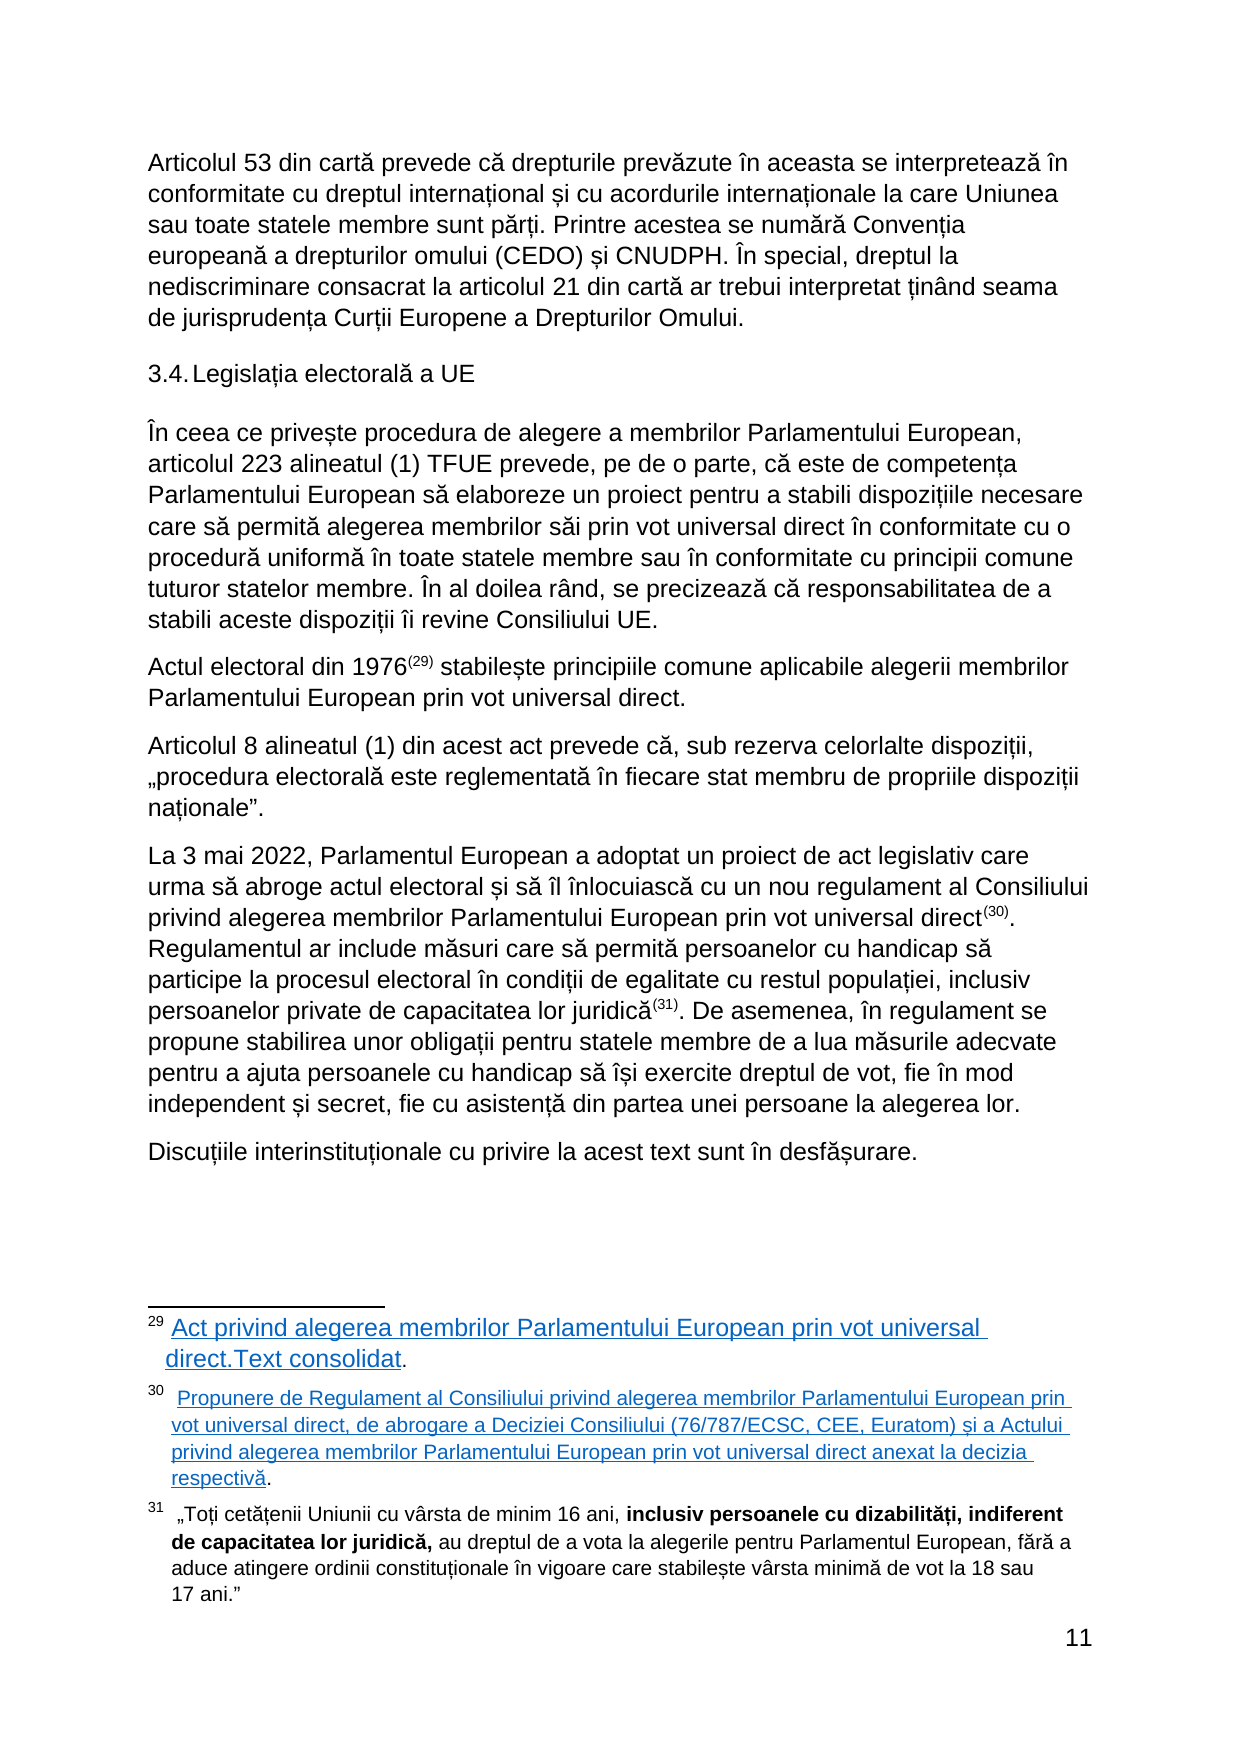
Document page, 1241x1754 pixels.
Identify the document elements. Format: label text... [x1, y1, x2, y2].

text Articolul 8 alineatul (1) din acest act prevede că, sub rezerva celorlalte dispoziții, „procedura electorală este reglementată în fiecare stat membru de propriile dispoziții naționale”. [148, 731, 1092, 822]
text Actul electoral din 1976() stabilește principiile comune aplicabile alegerii membrilor Parlamentului European prin vot universal direct. [148, 652, 1092, 712]
text La 3 mai 2022, Parlamentul European a adoptat un proiect de act legislativ care urma să abroge actul electoral și să îl înlocuiască cu un nou regulament al Consiliului privind alegerea membrilor Parlamentului European prin vot universal direct(). Regulamentul ar include măsuri care să permită persoanelor cu handicap să participe la procesul electoral în condiții de egalitate cu restul populației, inclusiv persoanelor private de capacitatea lor juridică(). De asemenea, în regulament se propune stabilirea unor obligații pentru statele membre de a lua măsurile adecvate pentru a ajuta persoanele cu handicap să își exercite dreptul de vot, fie în mod independent și secret, fie cu asistență din partea unei persoane la alegerea lor. [148, 841, 1092, 1118]
text Discuțiile interinstituționale cu privire la acest text sunt în desfășurare. [148, 1137, 1092, 1166]
text În ceea ce privește procedura de alegere a membrilor Parlamentului European, articolul 223 alineatul (1) TFUE prevede, pe de o parte, că este de competența Parlamentului European să elaboreze un proiect pentru a stabili dispozițiile necesare care să permită alegerea membrilor săi prin vot universal direct în conformitate cu o procedură uniformă în toate statele membre sau în conformitate cu principii comune tuturor statelor membre. În al doilea rând, se precizează că responsabilitatea de a stabili aceste dispoziții îi revine Consiliului UE. [148, 418, 1092, 633]
text Articolul 53 din cartă prevede că drepturile prevăzute în aceasta se interpretează în conformitate cu dreptul internațional și cu acordurile internaționale la care Uniunea sau toate statele membre sunt părți. Printre acestea se numără Convenția europeană a drepturilor omului (CEDO) și CNUDPH. În special, dreptul la nediscriminare consacrat la articolul 21 din cartă ar trebui interpretat ținând seama de jurisprudența Curții Europene a Drepturilor Omului. [148, 148, 1092, 332]
subtitle Legislația electorală a UE [148, 359, 1092, 388]
